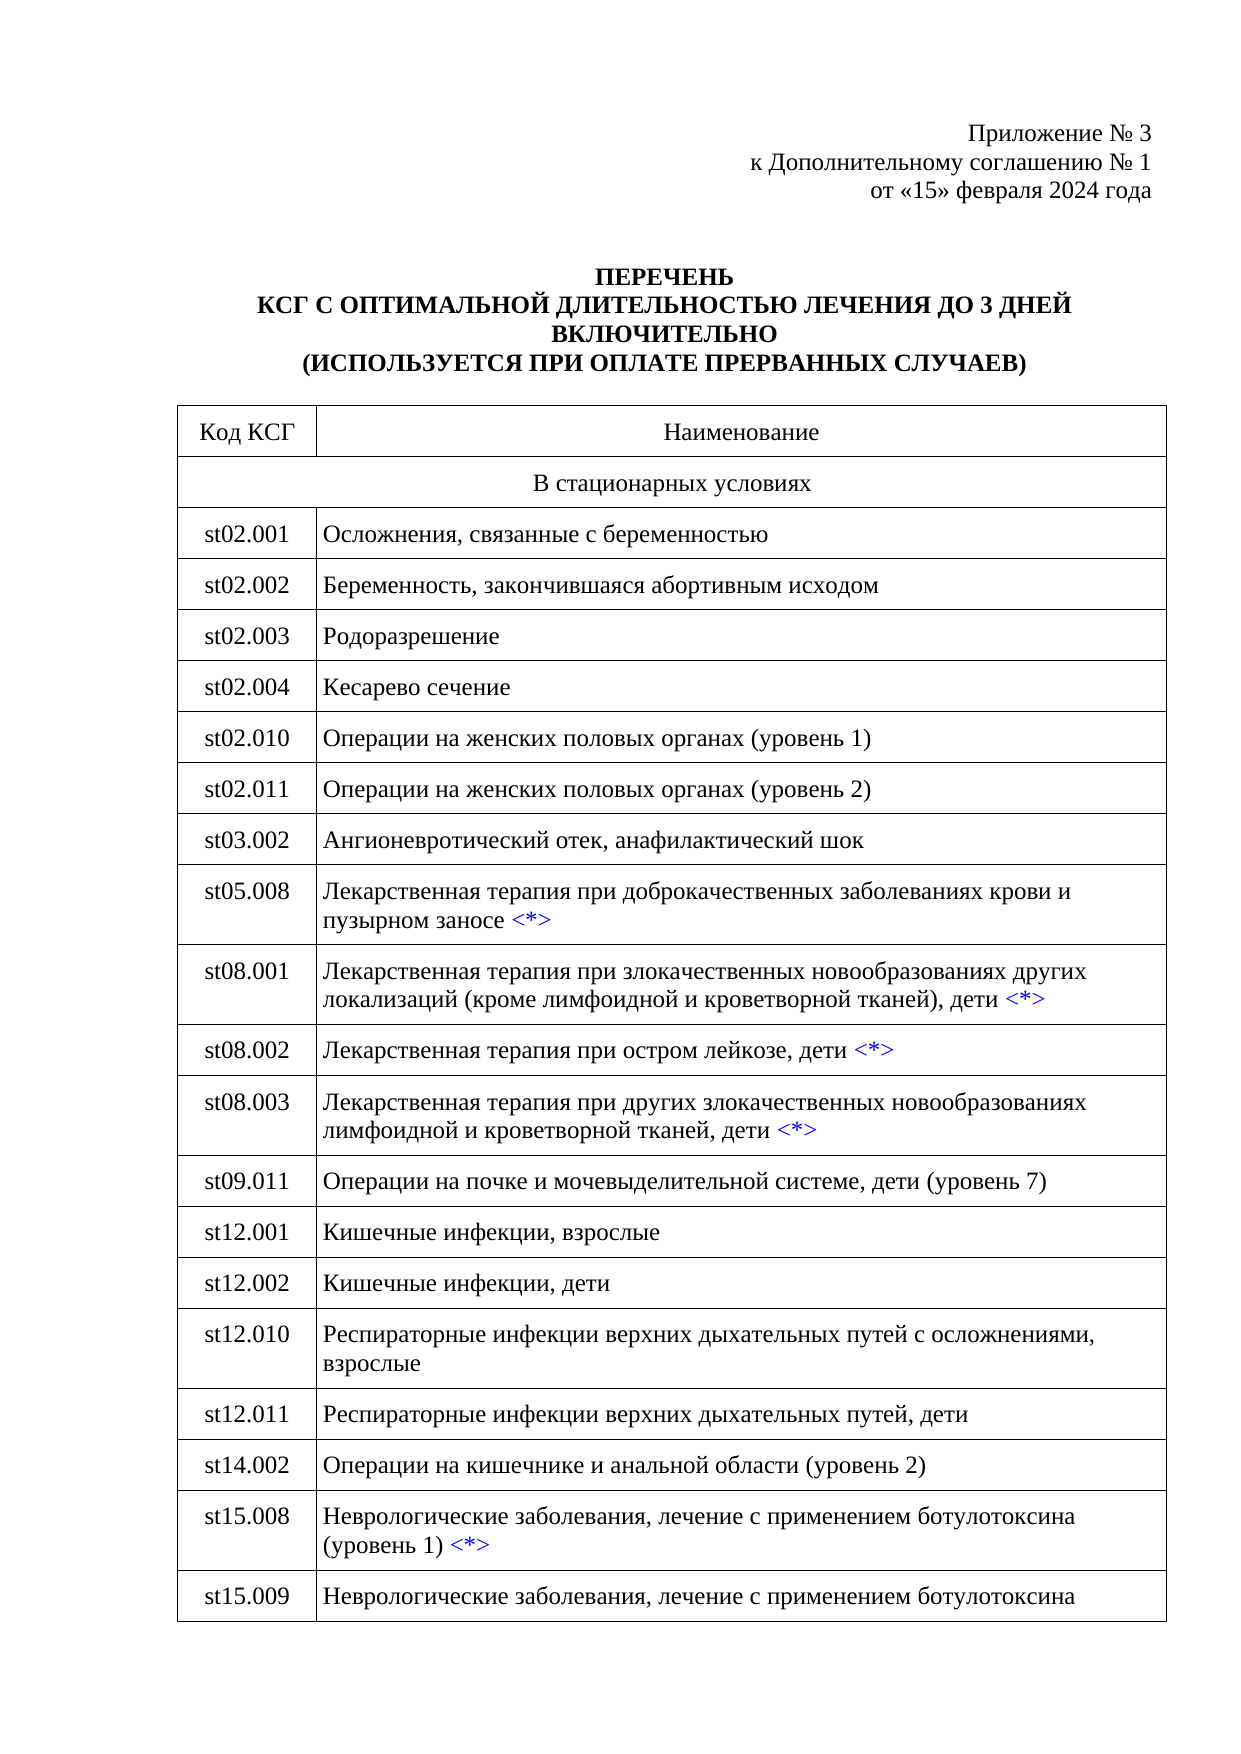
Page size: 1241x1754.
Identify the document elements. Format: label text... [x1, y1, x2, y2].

table_cell st15.009 [178, 1571, 316, 1621]
text КСГ С ОПТИМАЛЬНОЙ ДЛИТЕЛЬНОСТЬЮ ЛЕЧЕНИЯ ДО 3 ДНЕЙ ВКЛЮЧИТЕЛЬНО [177, 291, 1152, 348]
text от «15» февраля 2024 года [177, 176, 1152, 204]
table_cell st12.001 [178, 1207, 316, 1257]
table_cell st02.004 [178, 661, 316, 711]
table_cell Кишечные инфекции, дети [317, 1258, 1166, 1308]
table_cell Лекарственная терапия при доброкачественных заболеваниях крови и пузырном заносе <*> [317, 865, 1166, 944]
table_cell st15.008 [178, 1491, 316, 1569]
table_cell st02.001 [178, 508, 316, 558]
table_cell Операции на почке и мочевыделительной системе, дети (уровень 7) [317, 1156, 1166, 1206]
table_cell Респираторные инфекции верхних дыхательных путей, дети [317, 1389, 1166, 1439]
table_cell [317, 1571, 1166, 1621]
table_header Код КСГ [178, 406, 316, 456]
table_cell st05.008 [178, 865, 316, 944]
table_cell st08.003 [178, 1076, 316, 1155]
table_cell Родоразрешение [317, 610, 1166, 660]
table_cell st12.010 [178, 1309, 316, 1388]
table_cell Кишечные инфекции, взрослые [317, 1207, 1166, 1257]
table_cell st08.002 [178, 1025, 316, 1075]
table_cell st14.002 [178, 1440, 316, 1490]
table_cell Неврологические заболевания, лечение с применением ботулотоксина (уровень 1) <*> [317, 1491, 1166, 1569]
table_cell st02.011 [178, 763, 316, 813]
table_cell st02.010 [178, 712, 316, 762]
text Приложение № 3 [177, 118, 1152, 147]
table_cell Осложнения, связанные с беременностью [317, 508, 1166, 558]
table_cell st08.001 [178, 945, 316, 1024]
table_cell st12.011 [178, 1389, 316, 1439]
table_cell Респираторные инфекции верхних дыхательных путей с осложнениями, взрослые [317, 1309, 1166, 1388]
table_cell Операции на женских половых органах (уровень 2) [317, 763, 1166, 813]
table_header Наименование [317, 406, 1166, 456]
table_cell Ангионевротический отек, анафилактический шок [317, 814, 1166, 864]
text к Дополнительному соглашению № 1 [177, 147, 1152, 176]
table_cell st02.002 [178, 559, 316, 609]
table_cell st12.002 [178, 1258, 316, 1308]
table_cell Лекарственная терапия при других злокачественных новообразованиях лимфоидной и кроветворной тканей, дети <*> [317, 1076, 1166, 1155]
table_cell Лекарственная терапия при злокачественных новообразованиях других локализаций (кроме лимфоидной и кроветворной тканей), дети <*> [317, 945, 1166, 1024]
text ПЕРЕЧЕНЬ [177, 262, 1152, 291]
table_cell Операции на кишечнике и анальной области (уровень 2) [317, 1440, 1166, 1490]
table_cell st03.002 [178, 814, 316, 864]
table_cell Беременность, закончившаяся абортивным исходом [317, 559, 1166, 609]
table_cell st02.003 [178, 610, 316, 660]
table_cell Кесарево сечение [317, 661, 1166, 711]
text (ИСПОЛЬЗУЕТСЯ ПРИ ОПЛАТЕ ПРЕРВАННЫХ СЛУЧАЕВ) [177, 348, 1152, 377]
table_cell Операции на женских половых органах (уровень 1) [317, 712, 1166, 762]
table_cell Лекарственная терапия при остром лейкозе, дети <*> [317, 1025, 1166, 1075]
table_cell st09.011 [178, 1156, 316, 1206]
table_cell В стационарных условиях [178, 457, 1166, 507]
